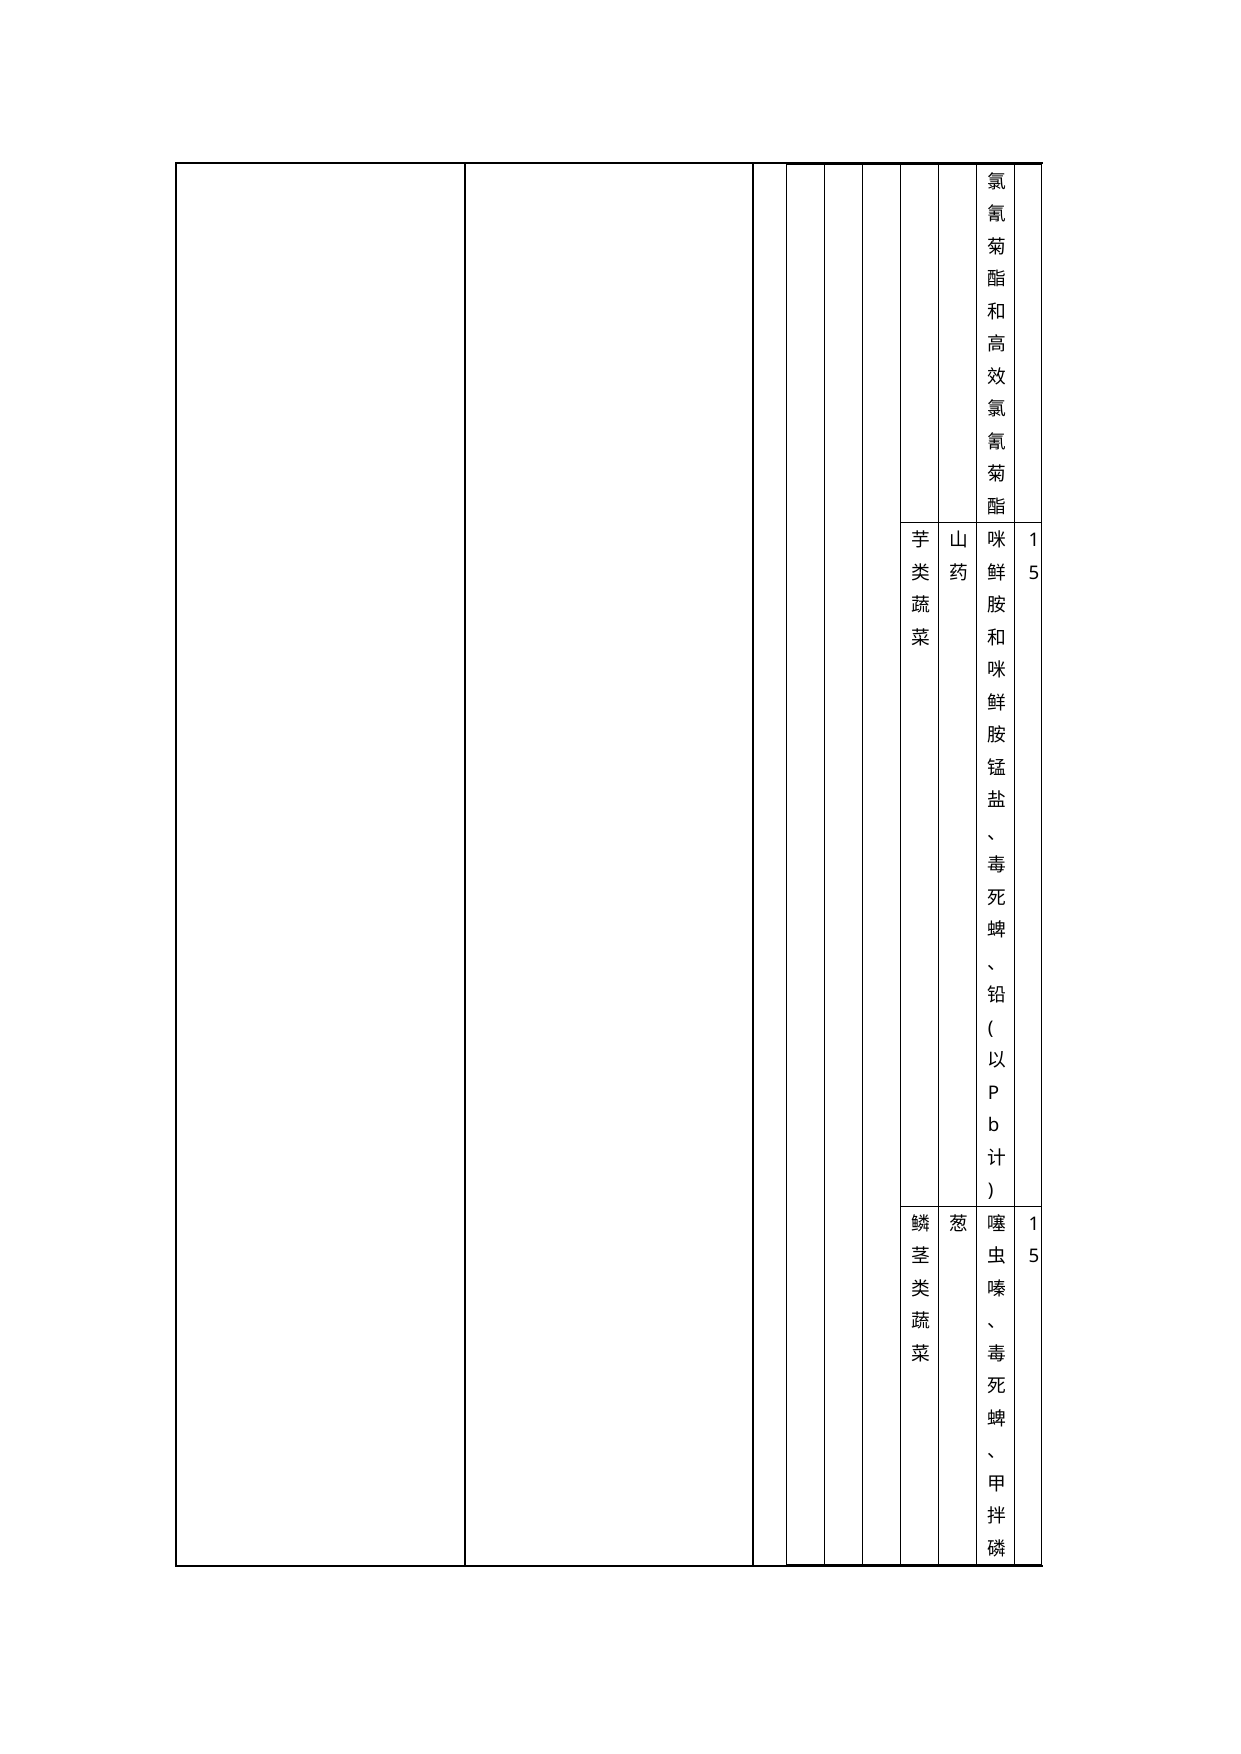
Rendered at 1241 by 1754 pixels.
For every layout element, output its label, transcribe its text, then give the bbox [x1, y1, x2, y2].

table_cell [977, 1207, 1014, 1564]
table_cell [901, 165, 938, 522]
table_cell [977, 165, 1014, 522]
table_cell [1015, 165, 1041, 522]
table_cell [825, 165, 862, 1564]
table_cell 1 [177, 164, 464, 1565]
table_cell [787, 165, 824, 1564]
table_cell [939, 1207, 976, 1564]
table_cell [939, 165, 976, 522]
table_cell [939, 523, 976, 1206]
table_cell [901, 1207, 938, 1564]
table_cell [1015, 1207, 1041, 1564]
table_cell ★ [466, 164, 752, 1565]
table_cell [754, 164, 786, 1565]
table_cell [863, 165, 900, 1564]
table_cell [977, 523, 1014, 1206]
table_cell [1015, 523, 1041, 1206]
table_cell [901, 523, 938, 1206]
